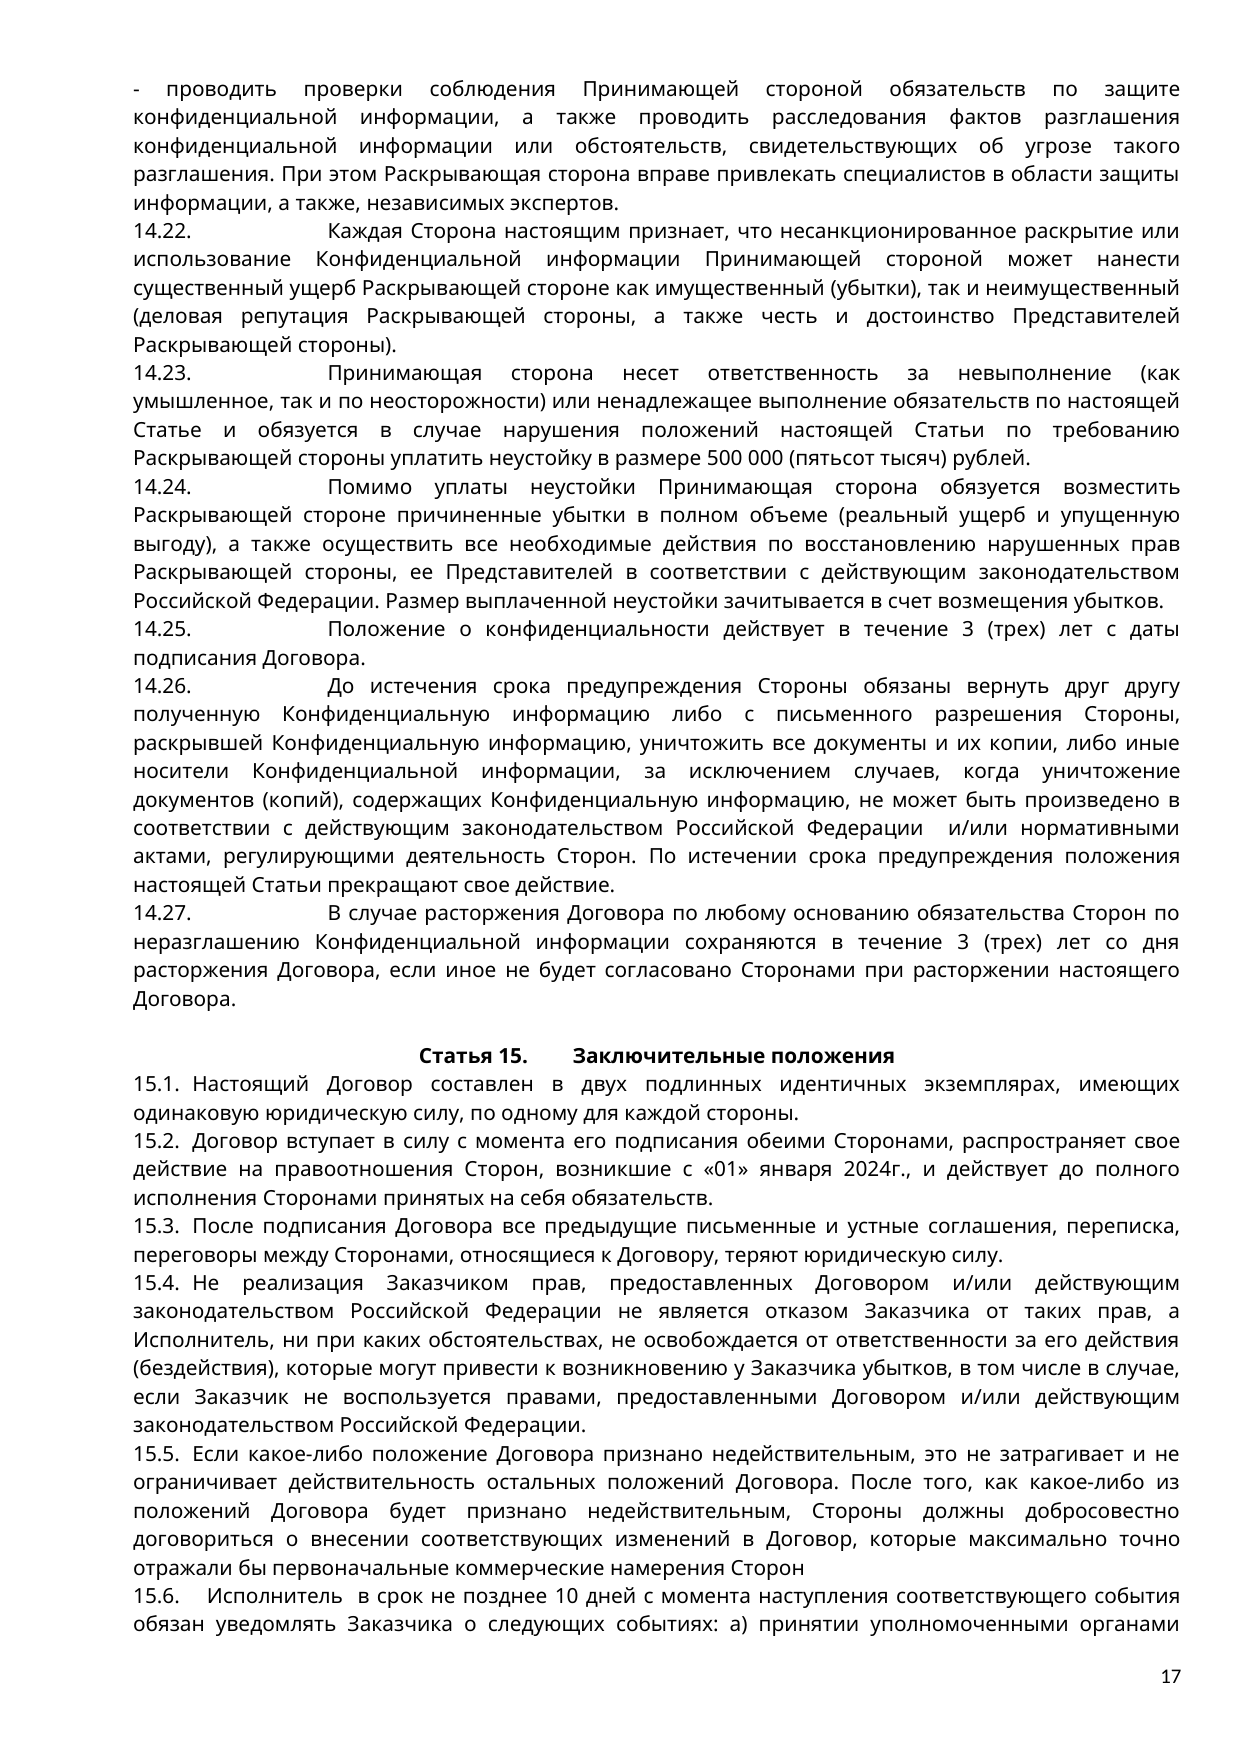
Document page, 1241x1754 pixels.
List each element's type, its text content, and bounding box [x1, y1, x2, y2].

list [133, 1581, 1181, 1638]
list Принимающая сторона несет ответственность за невыполнение (как умышленное, так и по неосторожности) или ненадлежащее выполнение обязательств по настоящей Статье и обязуется в случае нарушения положений настоящей Статьи по требованию Раскрывающей стороны уплатить неустойку в размере 500 000 (пятьсот тысяч) рублей. [133, 358, 1181, 472]
list Если какое-либо положение Договора признано недействительным, это не затрагивает и не ограничивает действительность остальных положений Договора. После того, как какое-либо из положений Договора будет признано недействительным, Стороны должны добросовестно договориться о внесении соответствующих изменений в Договор, которые максимально точно отражали бы первоначальные коммерческие намерения Сторон [133, 1439, 1181, 1581]
list До истечения срока предупреждения Стороны обязаны вернуть друг другу полученную Конфиденциальную информацию либо с письменного разрешения Стороны, раскрывшей Конфиденциальную информацию, уничтожить все документы и их копии, либо иные носители Конфиденциальной информации, за исключением случаев, когда уничтожение документов (копий), содержащих Конфиденциальную информацию, не может быть произведено в соответствии с действующим законодательством Российской Федерации и/или нормативными актами, регулирующими деятельность Сторон. По истечении срока предупреждения положения настоящей Статьи прекращают свое действие. [133, 671, 1181, 898]
list Положение о конфиденциальности действует в течение 3 (трех) лет с даты подписания Договора. [133, 614, 1181, 671]
list В случае расторжения Договора по любому основанию обязательства Сторон по неразглашению Конфиденциальной информации сохраняются в течение 3 (трех) лет со дня расторжения Договора, если иное не будет согласовано Сторонами при расторжении настоящего Договора. [133, 898, 1181, 1012]
list Не реализация Заказчиком прав, предоставленных Договором и/или действующим законодательством Российской Федерации не является отказом Заказчика от таких прав, а Исполнитель, ни при каких обстоятельствах, не освобождается от ответственности за его действия (бездействия), которые могут привести к возникновению у Заказчика убытков, в том числе в случае, если Заказчик не воспользуется правами, предоставленными Договором и/или действующим законодательством Российской Федерации. [133, 1268, 1181, 1439]
list Каждая Сторона настоящим признает, что несанкционированное раскрытие или использование Конфиденциальной информации Принимающей стороной может нанести существенный ущерб Раскрывающей стороне как имущественный (убытки), так и неимущественный (деловая репутация Раскрывающей стороны, а также честь и достоинство Представителей Раскрывающей стороны). [133, 216, 1181, 358]
list Настоящий Договор составлен в двух подлинных идентичных экземплярах, имеющих одинаковую юридическую силу, по одному для каждой стороны. [133, 1069, 1181, 1126]
list После подписания Договора все предыдущие письменные и устные соглашения, переписка, переговоры между Сторонами, относящиеся к Договору, теряют юридическую силу. [133, 1211, 1181, 1268]
text - проводить проверки соблюдения Принимающей стороной обязательств по защите конфиденциальной информации, а также проводить расследования фактов разглашения конфиденциальной информации или обстоятельств, свидетельствующих об угрозе такого разглашения. При этом Раскрывающая сторона вправе привлекать специалистов в области защиты информации, а также, независимых экспертов. [133, 74, 1181, 216]
subtitle Заключительные положения [133, 1041, 1181, 1069]
list Договор вступает в силу с момента его подписания обеими Сторонами, распространяет свое действие на правоотношения Сторон, возникшие с «01» января 2024г., и действует до полного исполнения Сторонами принятых на себя обязательств. [133, 1126, 1181, 1211]
list Помимо уплаты неустойки Принимающая сторона обязуется возместить Раскрывающей стороне причиненные убытки в полном объеме (реальный ущерб и упущенную выгоду), а также осуществить все необходимые действия по восстановлению нарушенных прав Раскрывающей стороны, ее Представителей в соответствии с действующим законодательством Российской Федерации. Размер выплаченной неустойки зачитывается в счет возмещения убытков. [133, 472, 1181, 614]
